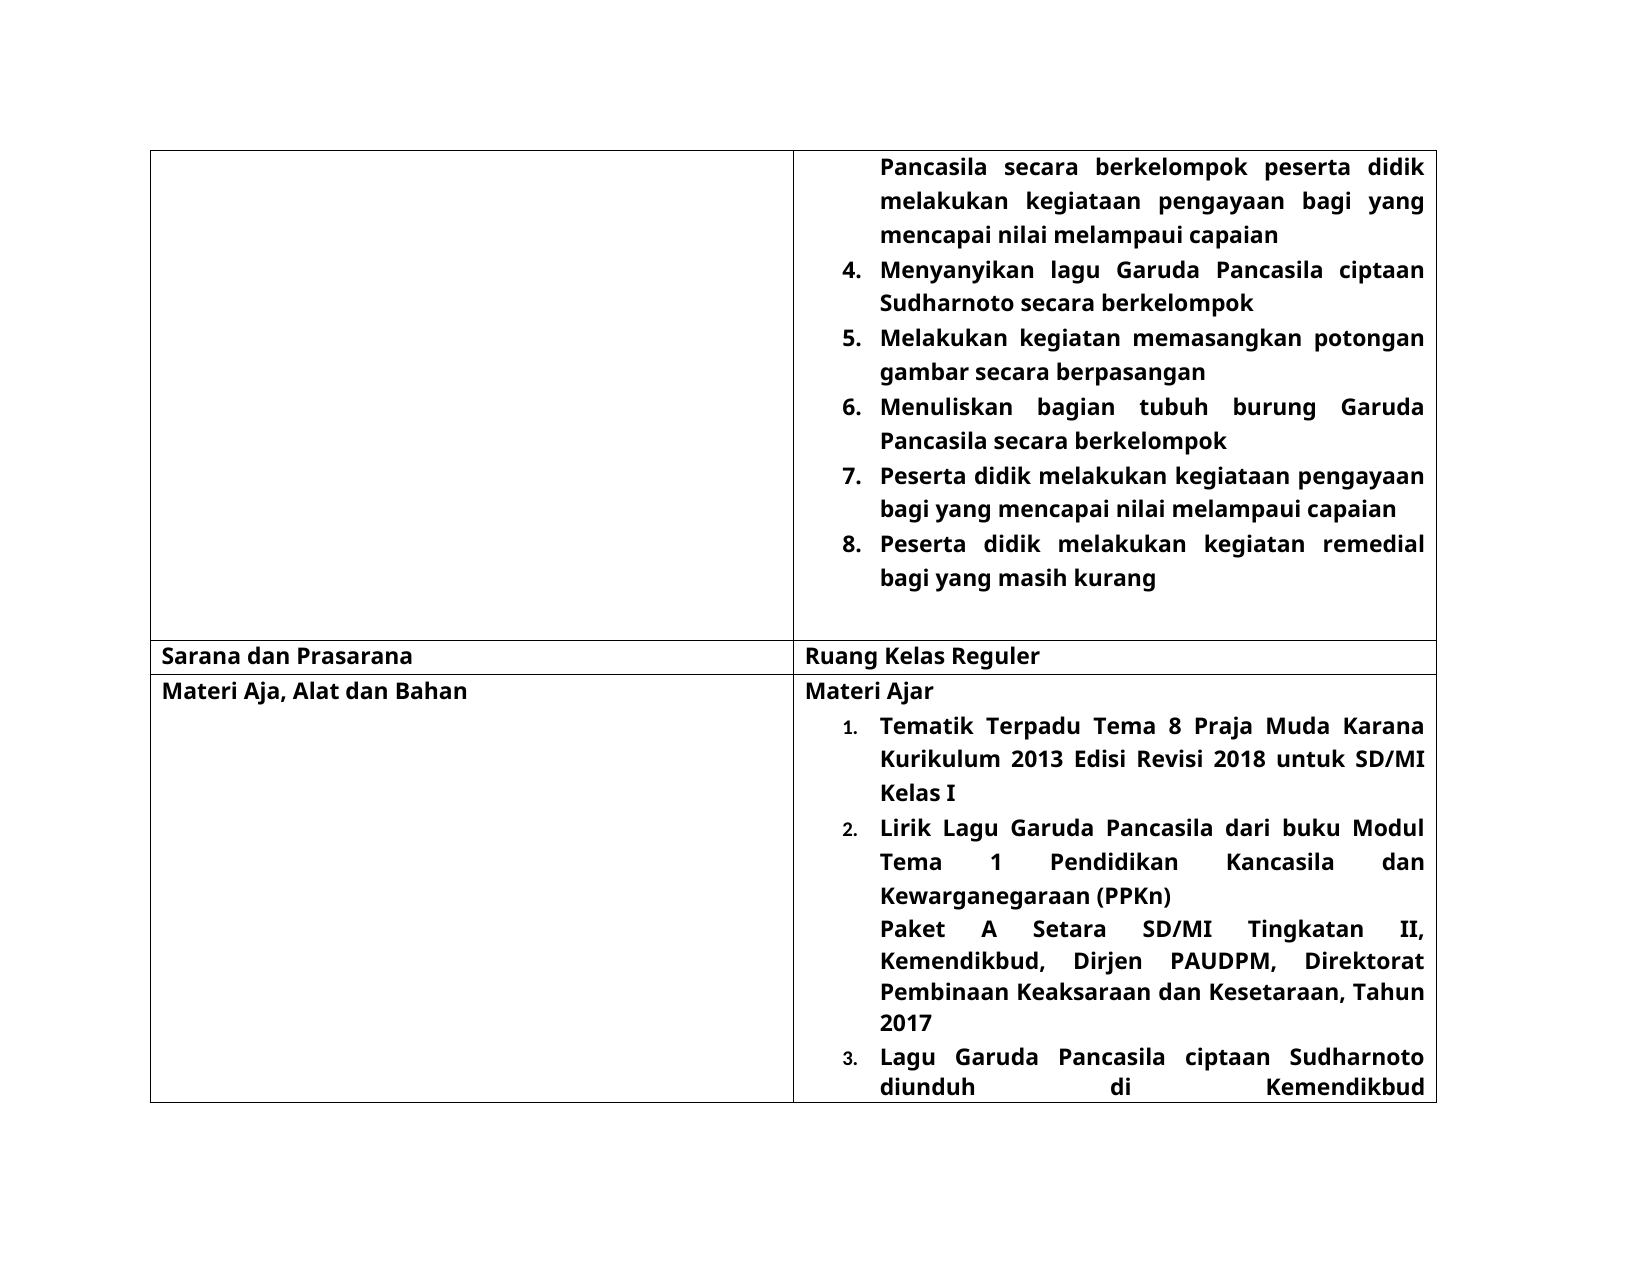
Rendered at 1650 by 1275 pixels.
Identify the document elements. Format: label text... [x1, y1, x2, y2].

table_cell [151, 151, 793, 639]
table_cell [794, 675, 1436, 1102]
table_cell Ruang Kelas Reguler [794, 641, 1436, 674]
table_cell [794, 151, 1436, 639]
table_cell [151, 675, 793, 1102]
table_cell Sarana dan Prasarana [151, 641, 793, 674]
